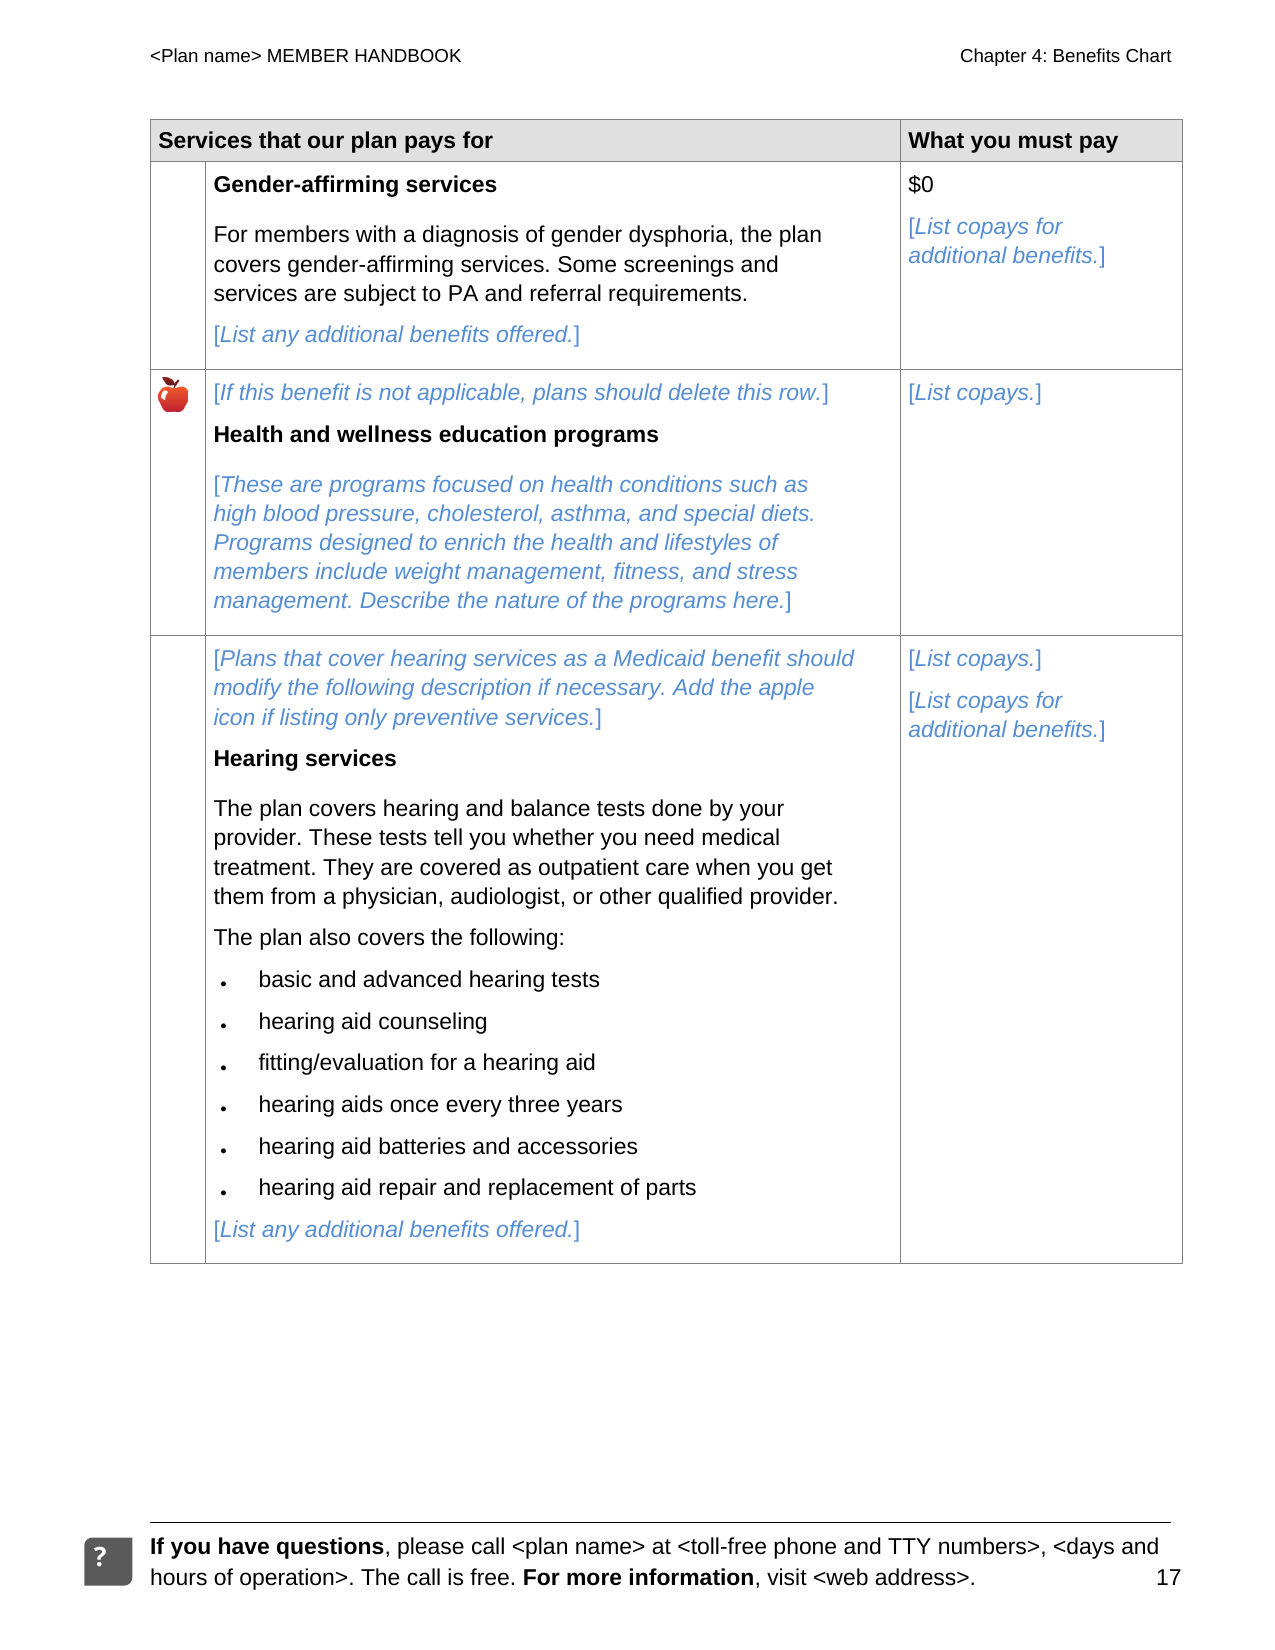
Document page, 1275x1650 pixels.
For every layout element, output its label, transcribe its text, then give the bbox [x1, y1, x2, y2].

table_cell [151, 370, 205, 635]
picture [158, 377, 188, 412]
table_cell [List copays.] [901, 370, 1182, 635]
table_header Services that our plan pays for [151, 120, 900, 161]
table_header What you must pay [901, 120, 1182, 161]
table_cell $0 [List copays for additional benefits.] [901, 162, 1182, 369]
table_cell [If this benefit is not applicable, plans should delete this row.] Health and wellness education programs [These are programs focused on health conditions such as high blood pressure, cholesterol, asthma, and special diets. Programs designed to enrich the health and lifestyles of members include weight management, fitness, and stress management. Describe the nature of the programs here.] [206, 370, 900, 635]
table_cell [151, 162, 205, 369]
table_cell Gender-affirming services For members with a diagnosis of gender dysphoria, the plan covers gender-affirming services. Some screenings and services are subject to PA and referral requirements. [List any additional benefits offered.] [206, 162, 900, 369]
table_cell [151, 636, 205, 1263]
table_cell [Plans that cover hearing services as a Medicaid benefit should modify the following description if necessary. Add the apple icon if listing only preventive services.] Hearing services The plan covers hearing and balance tests done by your provider. These tests tell you whether you need medical treatment. They are covered as outpatient care when you get them from a physician, audiologist, or other qualified provider. The plan also covers the following: basic and advanced hearing tests hearing aid counseling fitting/evaluation for a hearing aid hearing aids once every three years hearing aid batteries and accessories hearing aid repair and replacement of parts [List any additional benefits offered.] [206, 636, 900, 1263]
table_cell [List copays.] [List copays for additional benefits.] [901, 636, 1182, 1263]
